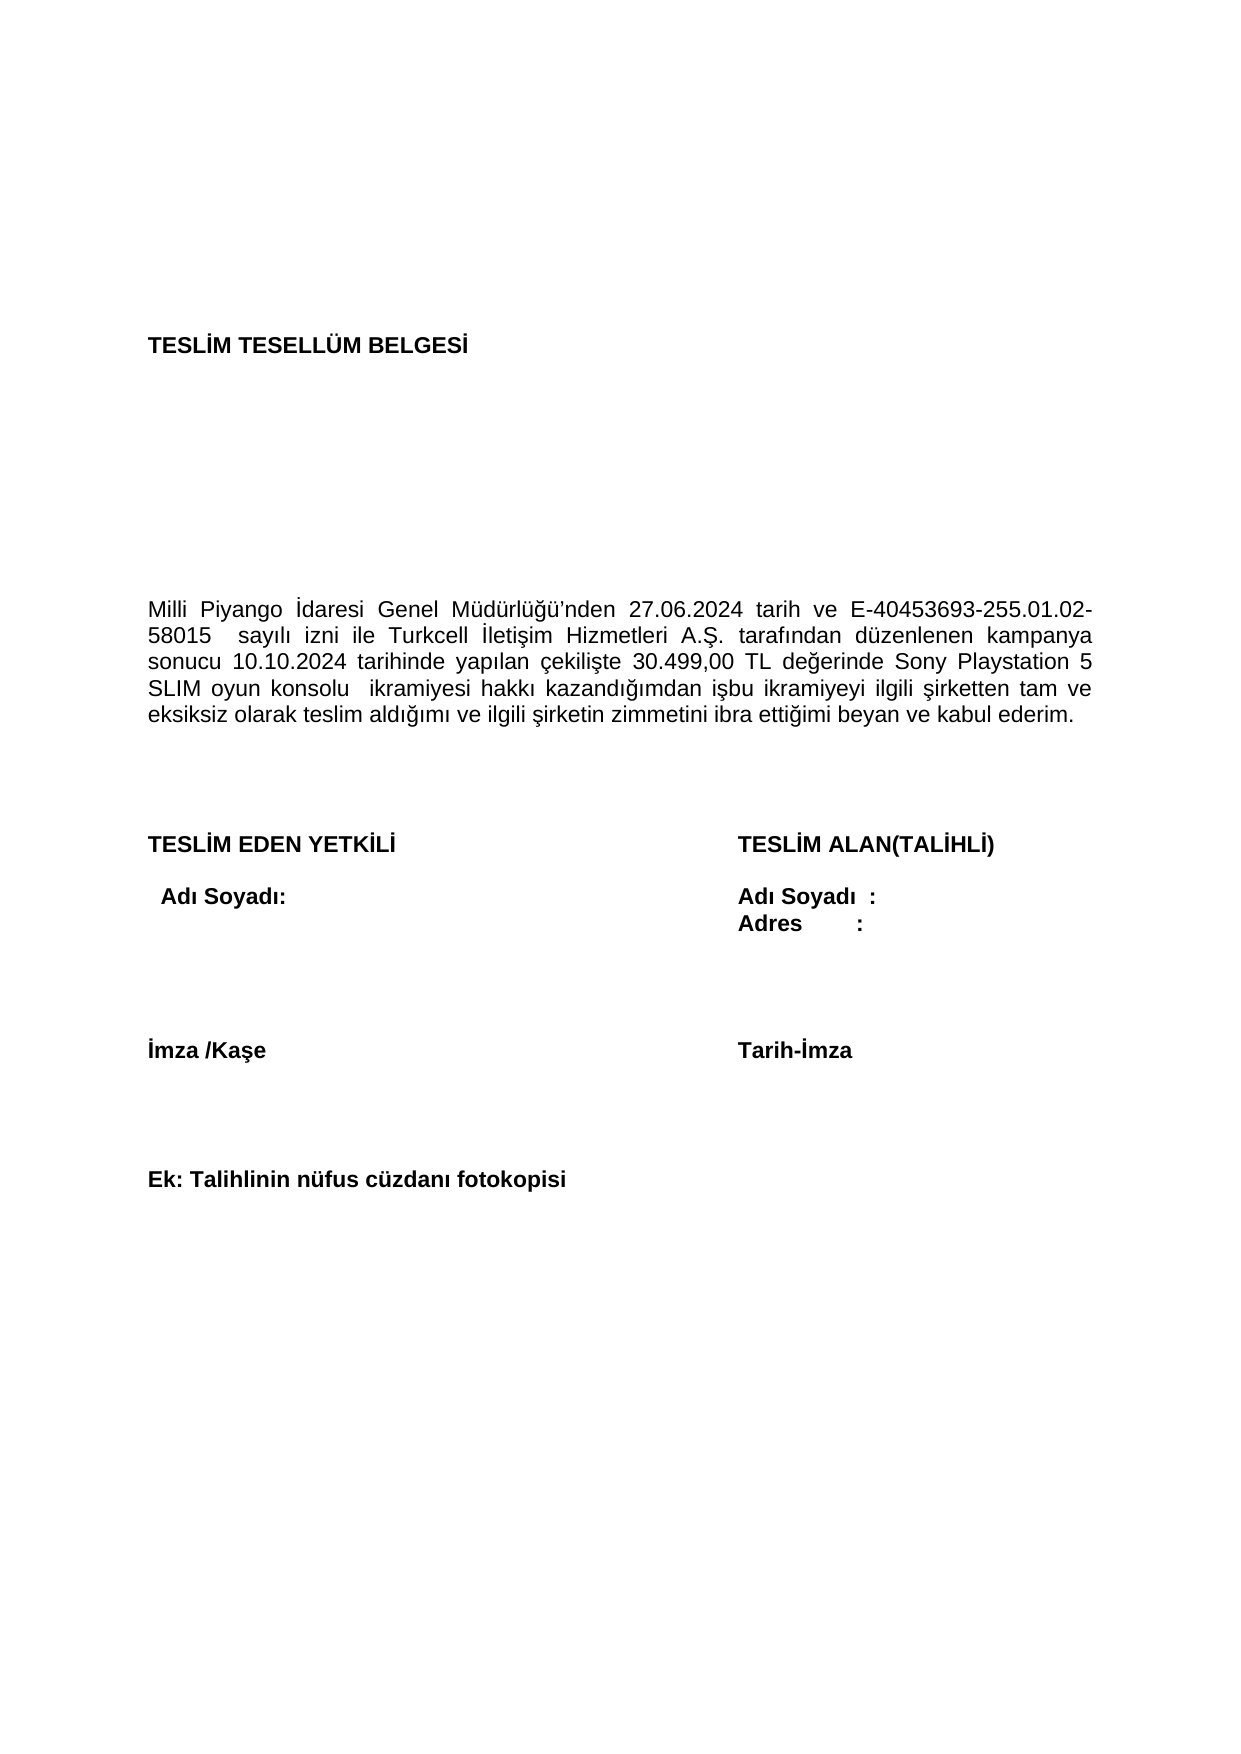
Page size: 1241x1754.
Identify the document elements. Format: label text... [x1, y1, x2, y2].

text Milli Piyango İdaresi Genel Müdürlüğü’nden 27.06.2024 tarih ve E-40453693-255.01.02-58015 sayılı izni ile Turkcell İletişim Hizmetleri A.Ş. tarafından düzenlenen kampanya sonucu 10.10.2024 tarihinde yapılan çekilişte 30.499,00 TL değerinde Sony Playstation 5 SLIM oyun konsolu ikramiyesi hakkı kazandığımdan işbu ikramiyeyi ilgili şirketten tam ve eksiksiz olarak teslim aldığımı ve ilgili şirketin zimmetini ibra ettiğimi beyan ve kabul ederim. [148, 596, 1093, 727]
text Adres : [148, 909, 1093, 936]
text TESLİM EDEN YETKİLİ TESLİM ALAN(TALİHLİ) [148, 831, 1093, 857]
text İmza /Kaşe Tarih-İmza [148, 1037, 1093, 1063]
text Adı Soyadı: Adı Soyadı : [148, 883, 1093, 909]
text TESLİM TESELLÜM BELGESİ [148, 332, 1093, 358]
text Ek: Talihlinin nüfus cüzdanı fotokopisi [148, 1166, 1093, 1193]
